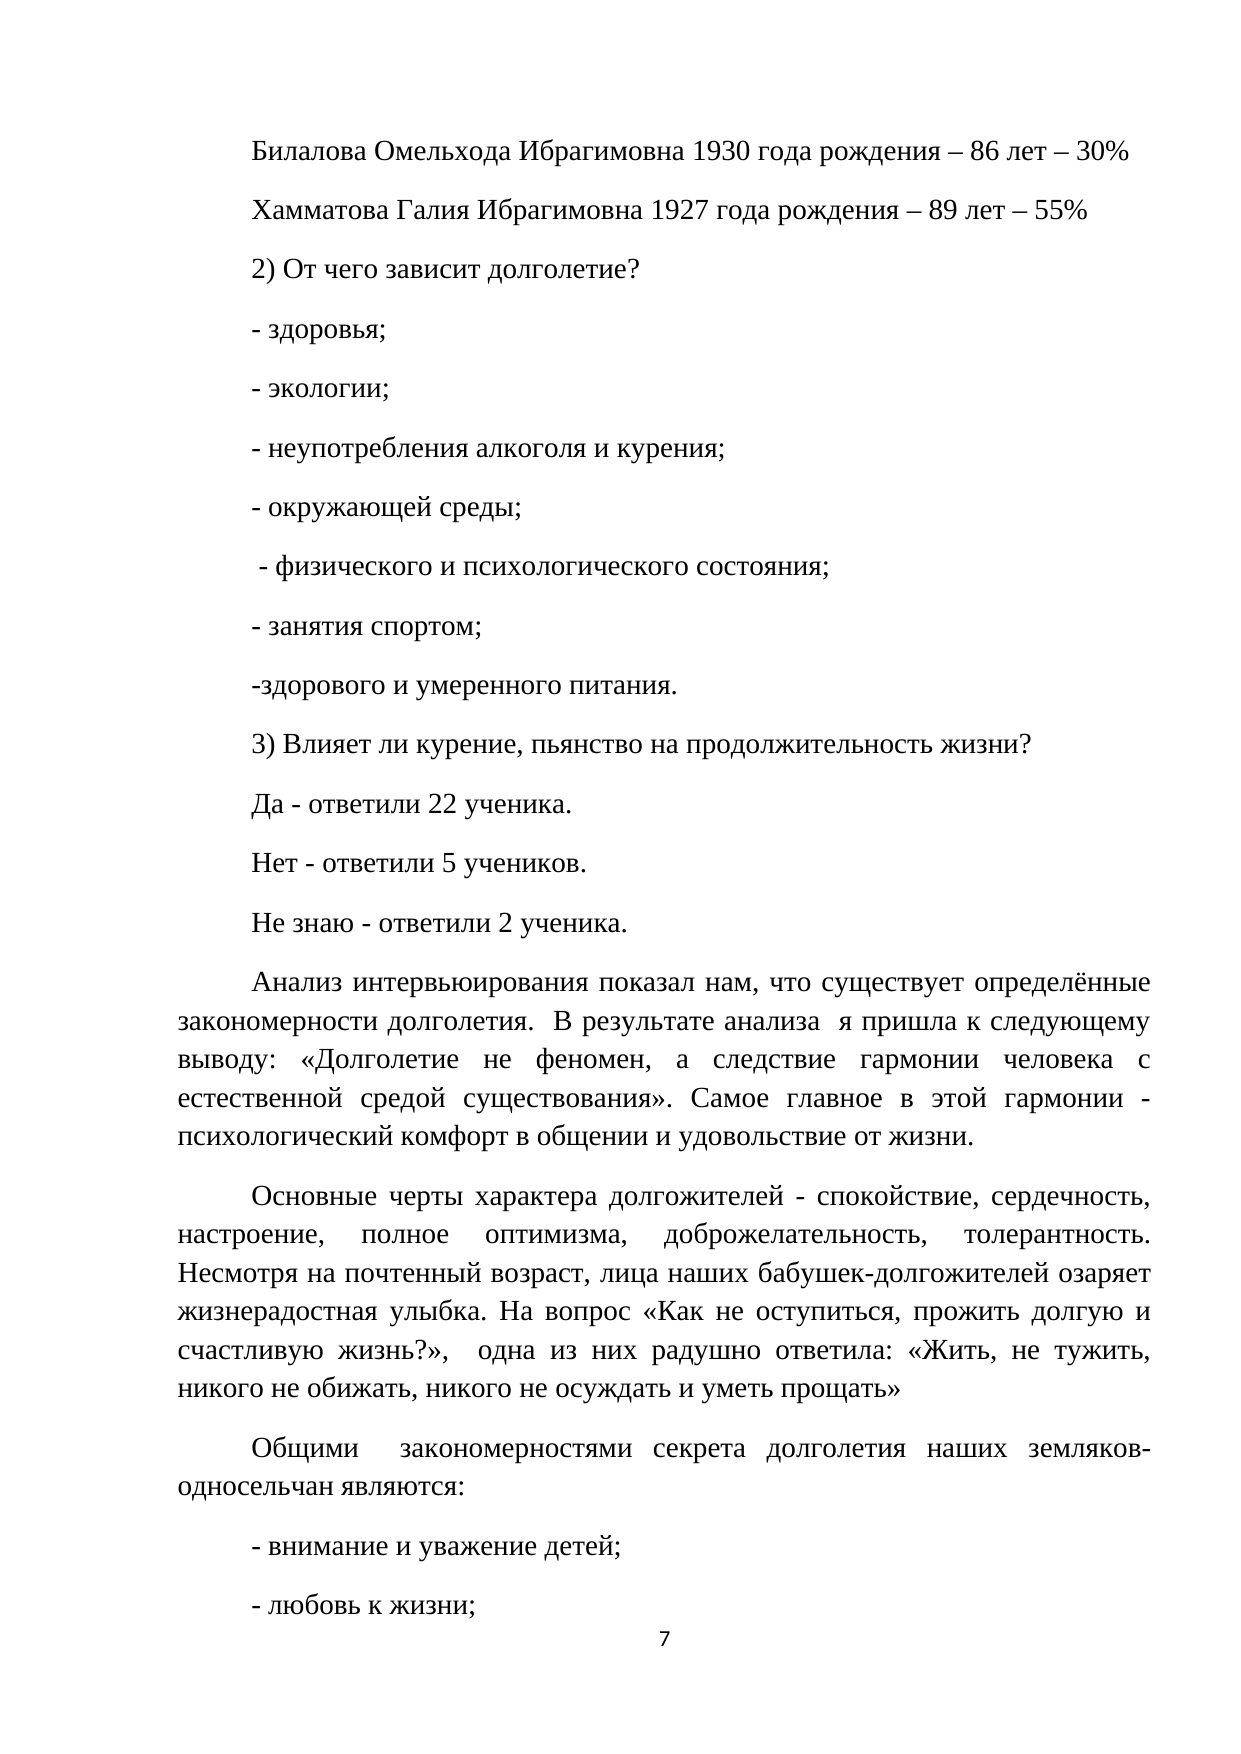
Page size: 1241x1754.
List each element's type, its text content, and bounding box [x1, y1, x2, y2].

text - внимание и уважение детей; [177, 1528, 1152, 1561]
text Да - ответили 22 ученика. [177, 786, 1152, 819]
text 2) От чего зависит долголетие? [177, 252, 1152, 285]
text Анализ интервьюирования показал нам, что существует определённые закономерности долголетия. В результате анализа я пришла к следующему выводу: «Долголетие не феномен, а следствие гармонии человека с естественной средой существования». Самое главное в этой гармонии - психологический комфорт в общении и удовольствие от жизни. [177, 964, 1152, 1152]
text - неупотребления алкоголя и курения; [177, 430, 1152, 463]
text Хамматова Галия Ибрагимовна 1927 года рождения – 89 лет – 55% [177, 192, 1152, 226]
text - окружающей среды; [177, 489, 1152, 523]
text 3) Влияет ли курение, пьянство на продолжительность жизни? [177, 727, 1152, 760]
text -здорового и умеренного питания. [177, 667, 1152, 701]
text Билалова Омельхода Ибрагимовна 1930 года рождения – 86 лет – 30% [177, 133, 1152, 166]
text Общими закономерностями секрета долголетия наших земляков-односельчан являются: [177, 1430, 1152, 1502]
text - любовь к жизни; [177, 1587, 1152, 1621]
text Не знаю - ответили 2 ученика. [177, 905, 1152, 938]
text Основные черты характера долгожителей - спокойствие, сердечность, настроение, полное оптимизма, доброжелательность, толерантность. Несмотря на почтенный возраст, лица наших бабушек-долгожителей озаряет жизнерадостная улыбка. На вопрос «Как не оступиться, прожить долгую и счастливую жизнь?», одна из них радушно ответила: «Жить, не тужить, никого не обижать, никого не осуждать и уметь прощать» [177, 1178, 1152, 1404]
text - физического и психологического состояния; [177, 548, 1152, 582]
text Нет - ответили 5 учеников. [177, 845, 1152, 879]
text - здоровья; [177, 311, 1152, 344]
text - занятия спортом; [177, 608, 1152, 641]
text - экологии; [177, 370, 1152, 404]
